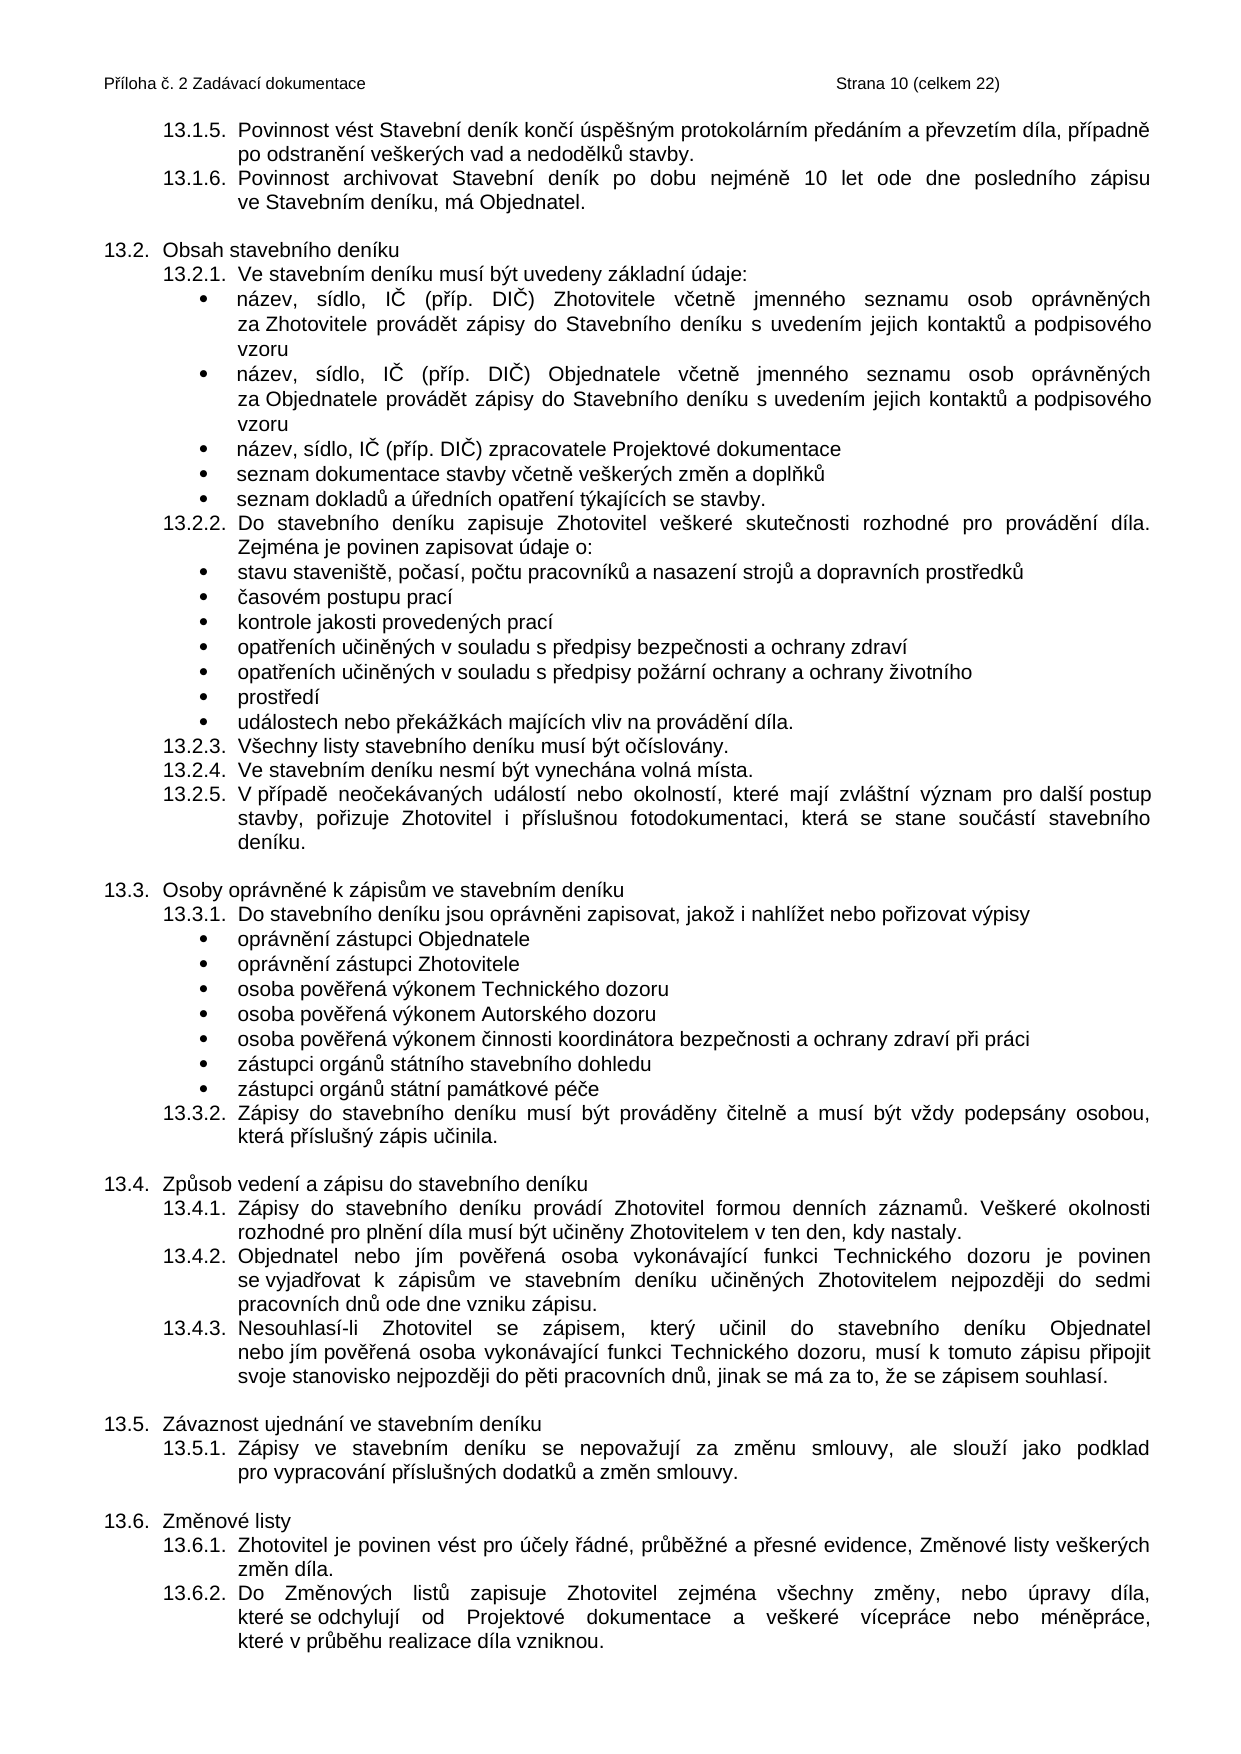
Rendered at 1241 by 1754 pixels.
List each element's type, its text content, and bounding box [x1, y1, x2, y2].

list prostředí [200, 684, 1152, 709]
list Nesouhlasí-li Zhotovitel se zápisem, který učinil do stavebního deníku Objednatel nebo jím pověřená osoba vykonávající funkci Technického dozoru, musí k tomuto zápisu připojit svoje stanovisko nejpozději do pěti pracovních dnů, jinak se má za to, že se zápisem souhlasí. [163, 1316, 1152, 1388]
list Povinnost vést Stavební deník končí úspěšným protokolárním předáním a převzetím díla, případně po odstranění veškerých vad a nedodělků stavby. [163, 118, 1152, 166]
list Zápisy ve stavebním deníku se nepovažují za změnu smlouvy, ale slouží jako podklad pro vypracování příslušných dodatků a změn smlouvy. [163, 1436, 1152, 1484]
list název, sídlo, IČ (příp. DIČ) zpracovatele Projektové dokumentace [200, 436, 1152, 461]
list Zhotovitel je povinen vést pro účely řádné, průběžné a přesné evidence, Změnové listy veškerých změn díla. [163, 1533, 1152, 1581]
list V případě neočekávaných událostí nebo okolností, které mají zvláštní význam pro další postup stavby, pořizuje Zhotovitel i příslušnou fotodokumentaci, která se stane součástí stavebního deníku. [163, 782, 1152, 853]
list Osoby oprávněné k zápisům ve stavebním deníku [103, 877, 1152, 901]
list Změnové listy [103, 1509, 1152, 1533]
list Ve stavebním deníku musí být uvedeny základní údaje: [163, 262, 1152, 286]
list osoba pověřená výkonem Autorského dozoru [200, 1000, 1152, 1025]
list oprávnění zástupci Zhotovitele [200, 950, 1152, 975]
list osoba pověřená výkonem činnosti koordinátora bezpečnosti a ochrany zdraví při práci [200, 1025, 1152, 1050]
list Zápisy do stavebního deníku provádí Zhotovitel formou denních záznamů. Veškeré okolnosti rozhodné pro plnění díla musí být učiněny Zhotovitelem v ten den, kdy nastaly. [163, 1196, 1152, 1244]
list název, sídlo, IČ (příp. DIČ) Objednatele včetně jmenného seznamu osob oprávněných za Objednatele provádět zápisy do Stavebního deníku s uvedením jejich kontaktů a podpisového vzoru [200, 361, 1152, 436]
list osoba pověřená výkonem Technického dozoru [200, 975, 1152, 1000]
list Objednatel nebo jím pověřená osoba vykonávající funkci Technického dozoru je povinen se vyjadřovat k zápisům ve stavebním deníku učiněných Zhotovitelem nejpozději do sedmi pracovních dnů ode dne vzniku zápisu. [163, 1244, 1152, 1316]
list zástupci orgánů státní památkové péče [200, 1075, 1152, 1100]
list Povinnost archivovat Stavební deník po dobu nejméně 10 let ode dne posledního zápisu ve Stavebním deníku, má Objednatel. [163, 166, 1152, 214]
list název, sídlo, IČ (příp. DIČ) Zhotovitele včetně jmenného seznamu osob oprávněných za Zhotovitele provádět zápisy do Stavebního deníku s uvedením jejich kontaktů a podpisového vzoru [200, 286, 1152, 361]
list seznam dokladů a úředních opatření týkajících se stavby. [200, 486, 1152, 511]
list Ve stavebním deníku nesmí být vynechána volná místa. [163, 758, 1152, 782]
list Obsah stavebního deníku [103, 238, 1152, 262]
list Závaznost ujednání ve stavebním deníku [103, 1412, 1152, 1436]
list Způsob vedení a zápisu do stavebního deníku [103, 1172, 1152, 1196]
list opatřeních učiněných v souladu s předpisy bezpečnosti a ochrany zdraví [200, 634, 1152, 659]
list seznam dokumentace stavby včetně veškerých změn a doplňků [200, 461, 1152, 486]
list stavu staveniště, počasí, počtu pracovníků a nasazení strojů a dopravních prostředků [200, 559, 1152, 584]
list Zápisy do stavebního deníku musí být prováděny čitelně a musí být vždy podepsány osobou, která příslušný zápis učinila. [163, 1100, 1152, 1148]
list Do stavebního deníku jsou oprávněni zapisovat, jakož i nahlížet nebo pořizovat výpisy [163, 901, 1152, 925]
list zástupci orgánů státního stavebního dohledu [200, 1050, 1152, 1075]
list kontrole jakosti provedených prací [200, 609, 1152, 634]
list Do Změnových listů zapisuje Zhotovitel zejména všechny změny, nebo úpravy díla, které se odchylují od Projektové dokumentace a veškeré vícepráce nebo méněpráce, které v průběhu realizace díla vzniknou. [163, 1581, 1152, 1652]
list časovém postupu prací [200, 584, 1152, 609]
list opatřeních učiněných v souladu s předpisy požární ochrany a ochrany životního [200, 659, 1152, 684]
list Do stavebního deníku zapisuje Zhotovitel veškeré skutečnosti rozhodné pro provádění díla. Zejména je povinen zapisovat údaje o: [163, 511, 1152, 559]
list událostech nebo překážkách majících vliv na provádění díla. [200, 709, 1152, 734]
list Všechny listy stavebního deníku musí být očíslovány. [163, 734, 1152, 758]
list oprávnění zástupci Objednatele [200, 925, 1152, 950]
